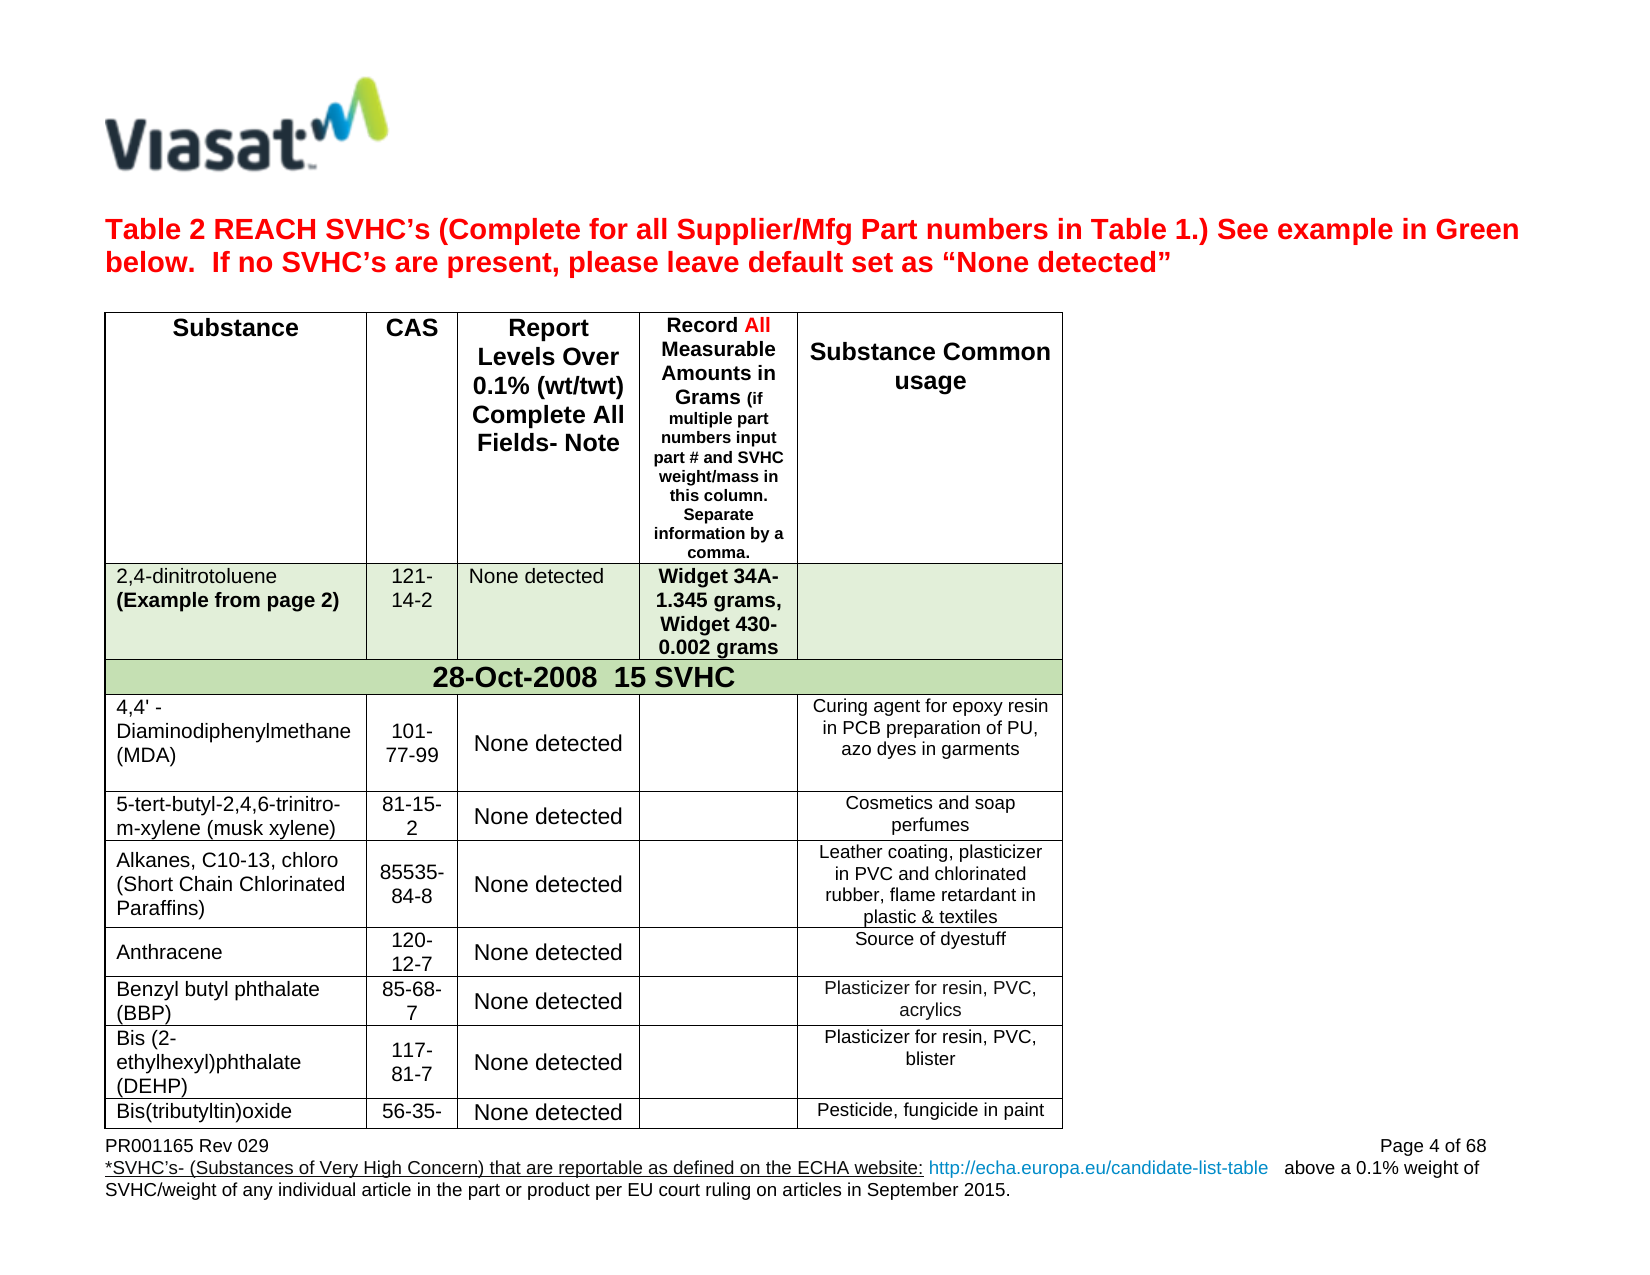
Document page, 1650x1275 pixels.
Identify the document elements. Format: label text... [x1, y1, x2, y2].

table_cell 2,4-dinitrotoluene (Example from page 2) [106, 564, 366, 659]
table_header Substance [106, 313, 366, 562]
table_cell Cosmetics and soap perfumes [798, 792, 1062, 840]
table_cell Bis (2-ethylhexyl)phthalate (DEHP) [106, 1026, 366, 1098]
table_cell [640, 792, 797, 840]
table_cell [640, 1026, 797, 1098]
table_cell 121-14-2 [367, 564, 457, 659]
table_header CAS [367, 313, 457, 562]
table_cell Benzyl butyl phthalate (BBP) [106, 977, 366, 1025]
table_cell [640, 977, 797, 1025]
table_cell Widget 34A- 1.345 grams, Widget 430- 0.002 grams [640, 564, 797, 659]
table_cell [458, 928, 639, 976]
table_cell [458, 1026, 639, 1098]
table_cell [640, 841, 797, 927]
table_cell Bis(tributyltin)oxide (TBTO) [106, 1099, 366, 1128]
table_cell 4,4' -Diaminodiphenylmethane (MDA) [106, 695, 366, 791]
table_cell [458, 695, 639, 791]
table_cell Leather coating, plasticizer in PVC and chlorinated rubber, flame retardant in plastic & textiles [798, 841, 1062, 927]
table_cell Anthracene [106, 928, 366, 976]
table_cell [458, 1099, 639, 1128]
table_header Report Levels Over 0.1% (wt/twt) Complete All Fields- Note [458, 313, 639, 562]
table_cell [640, 1099, 797, 1128]
table_cell 5-tert-butyl-2,4,6-trinitro-m-xylene (musk xylene) [106, 792, 366, 840]
table_cell Curing agent for epoxy resin in PCB preparation of PU, azo dyes in garments [798, 695, 1062, 791]
table_cell Alkanes, C10-13, chloro (Short Chain Chlorinated Paraffins) [106, 841, 366, 927]
table_cell 120-12-7 [367, 928, 457, 976]
table_cell Plasticizer for resin, PVC, acrylics [798, 977, 1062, 1025]
text Table 2 REACH SVHC’s (Complete for all Supplier/Mfg Part numbers in Table 1.) See example in Green below. If no SVHC’s are present, please leave default set as “None detected” [105, 212, 1575, 279]
table_cell 56-35-9 [367, 1099, 457, 1128]
table_cell [640, 695, 797, 791]
table_cell Plasticizer for resin, PVC, blister [798, 1026, 1062, 1098]
table_header Record All Measurable Amounts in Grams (if multiple part numbers input part # and SVHC weight/mass in this column. Separate information by a comma. [640, 313, 797, 562]
table_cell 85535-84-8 [367, 841, 457, 927]
table_cell [458, 564, 639, 659]
table_cell Source of dyestuff [798, 928, 1062, 976]
table_cell Pesticide, fungicide in paint [798, 1099, 1062, 1128]
table_cell 85-68-7 [367, 977, 457, 1025]
table_cell 101-77-99 [367, 695, 457, 791]
table_cell 28-Oct-2008 15 SVHC [106, 660, 1062, 694]
table_cell [458, 841, 639, 927]
table_cell 117-81-7 [367, 1026, 457, 1098]
table_cell [640, 928, 797, 976]
table_cell 81-15-2 [367, 792, 457, 840]
table_cell [458, 977, 639, 1025]
picture [105, 75, 438, 179]
table_cell [798, 564, 1062, 659]
table_cell [458, 792, 639, 840]
table_header Substance Common usage [798, 313, 1062, 562]
